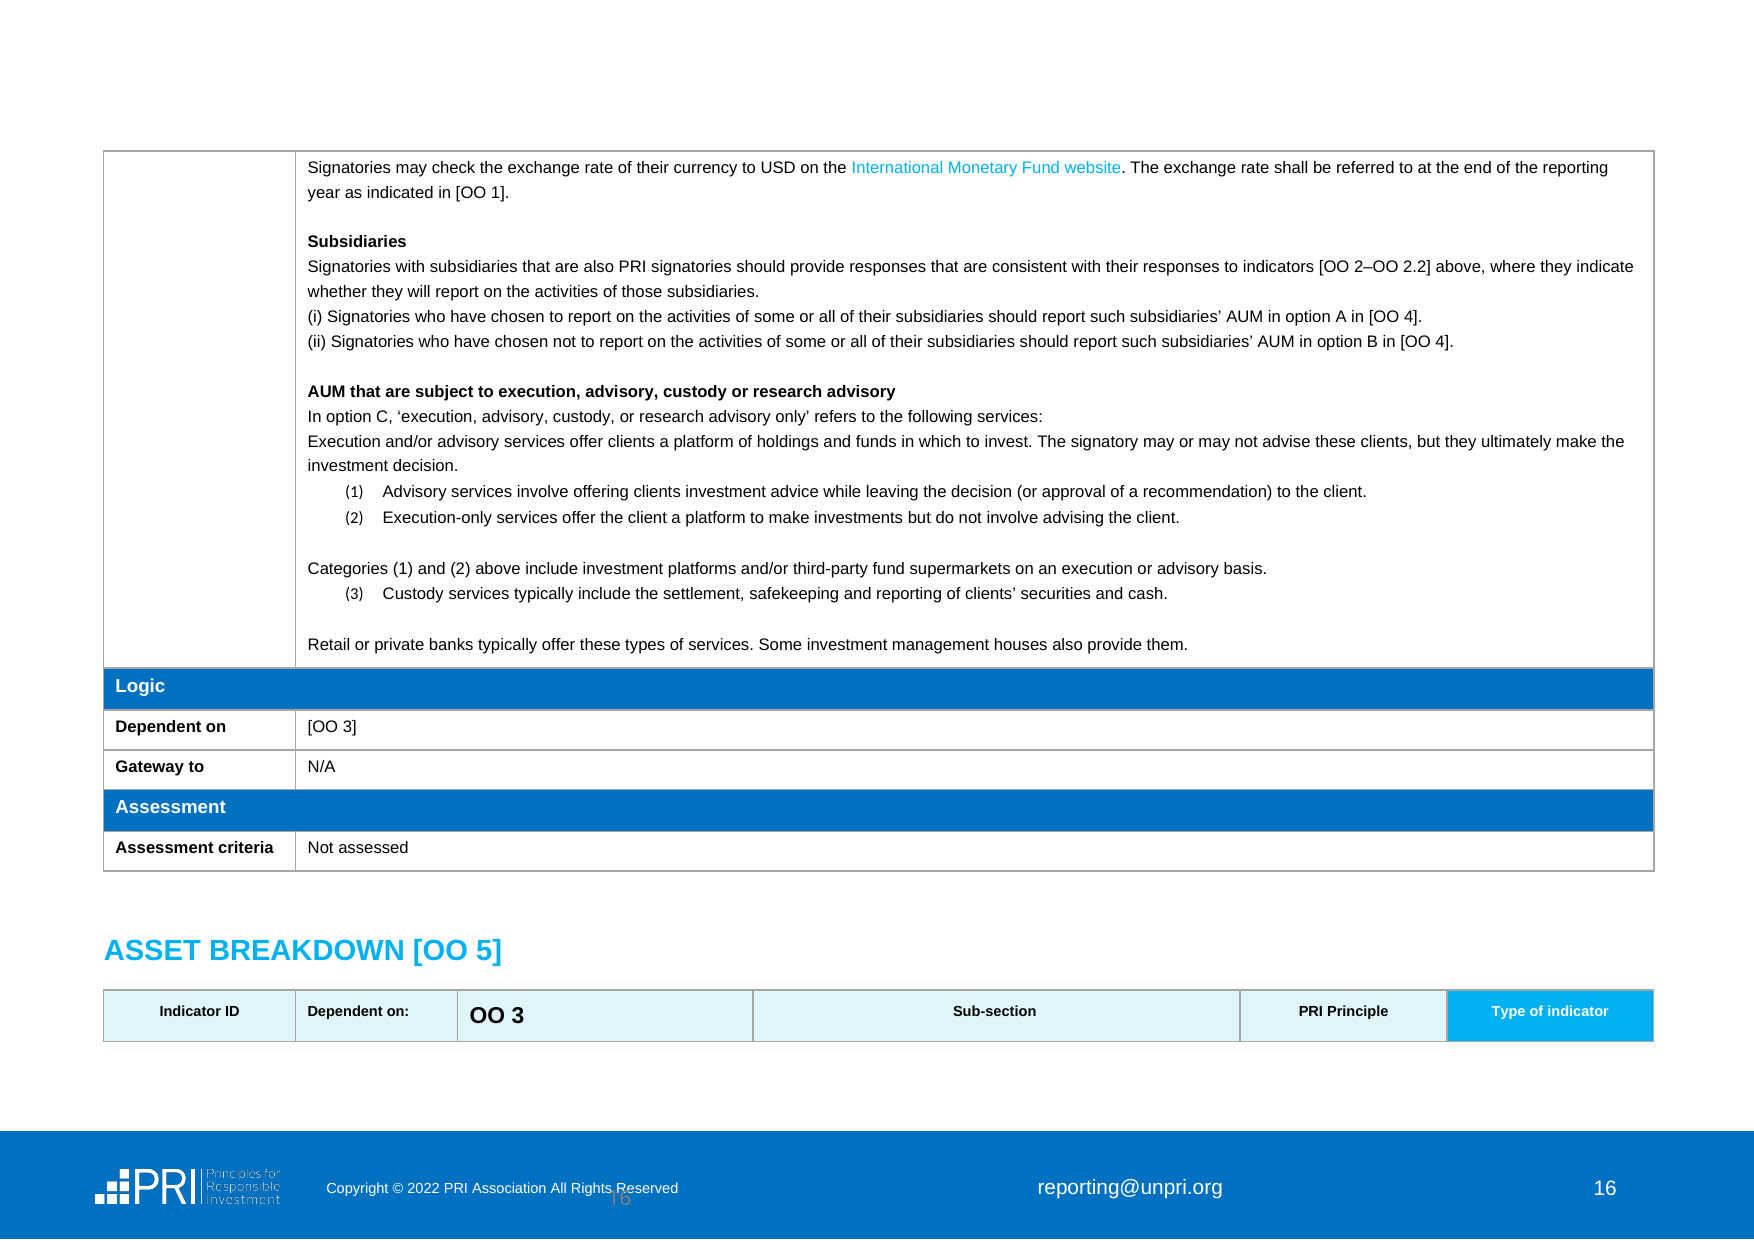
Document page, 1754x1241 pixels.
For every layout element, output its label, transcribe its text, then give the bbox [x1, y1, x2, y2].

table_header Indicator ID OO 5 [104, 991, 295, 1041]
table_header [1448, 991, 1653, 1041]
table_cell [104, 152, 295, 667]
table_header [1241, 991, 1446, 1041]
table_cell Gateway to [104, 751, 295, 788]
table_cell Assessment [104, 790, 1653, 831]
table_header OO 3 [458, 991, 752, 1041]
table_cell Logic [104, 669, 1653, 709]
table_cell Not assessed [296, 832, 1653, 870]
table_cell [OO 3] [296, 711, 1653, 749]
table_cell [296, 152, 1653, 667]
table_cell Dependent on [104, 711, 295, 749]
table_header Dependent on: [296, 991, 457, 1041]
picture [92, 1166, 282, 1207]
table_cell Assessment criteria [104, 832, 295, 870]
subtitle Asset breakdown [OO 5] [103, 933, 1650, 967]
table_cell N/A [296, 751, 1653, 788]
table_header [754, 991, 1239, 1041]
